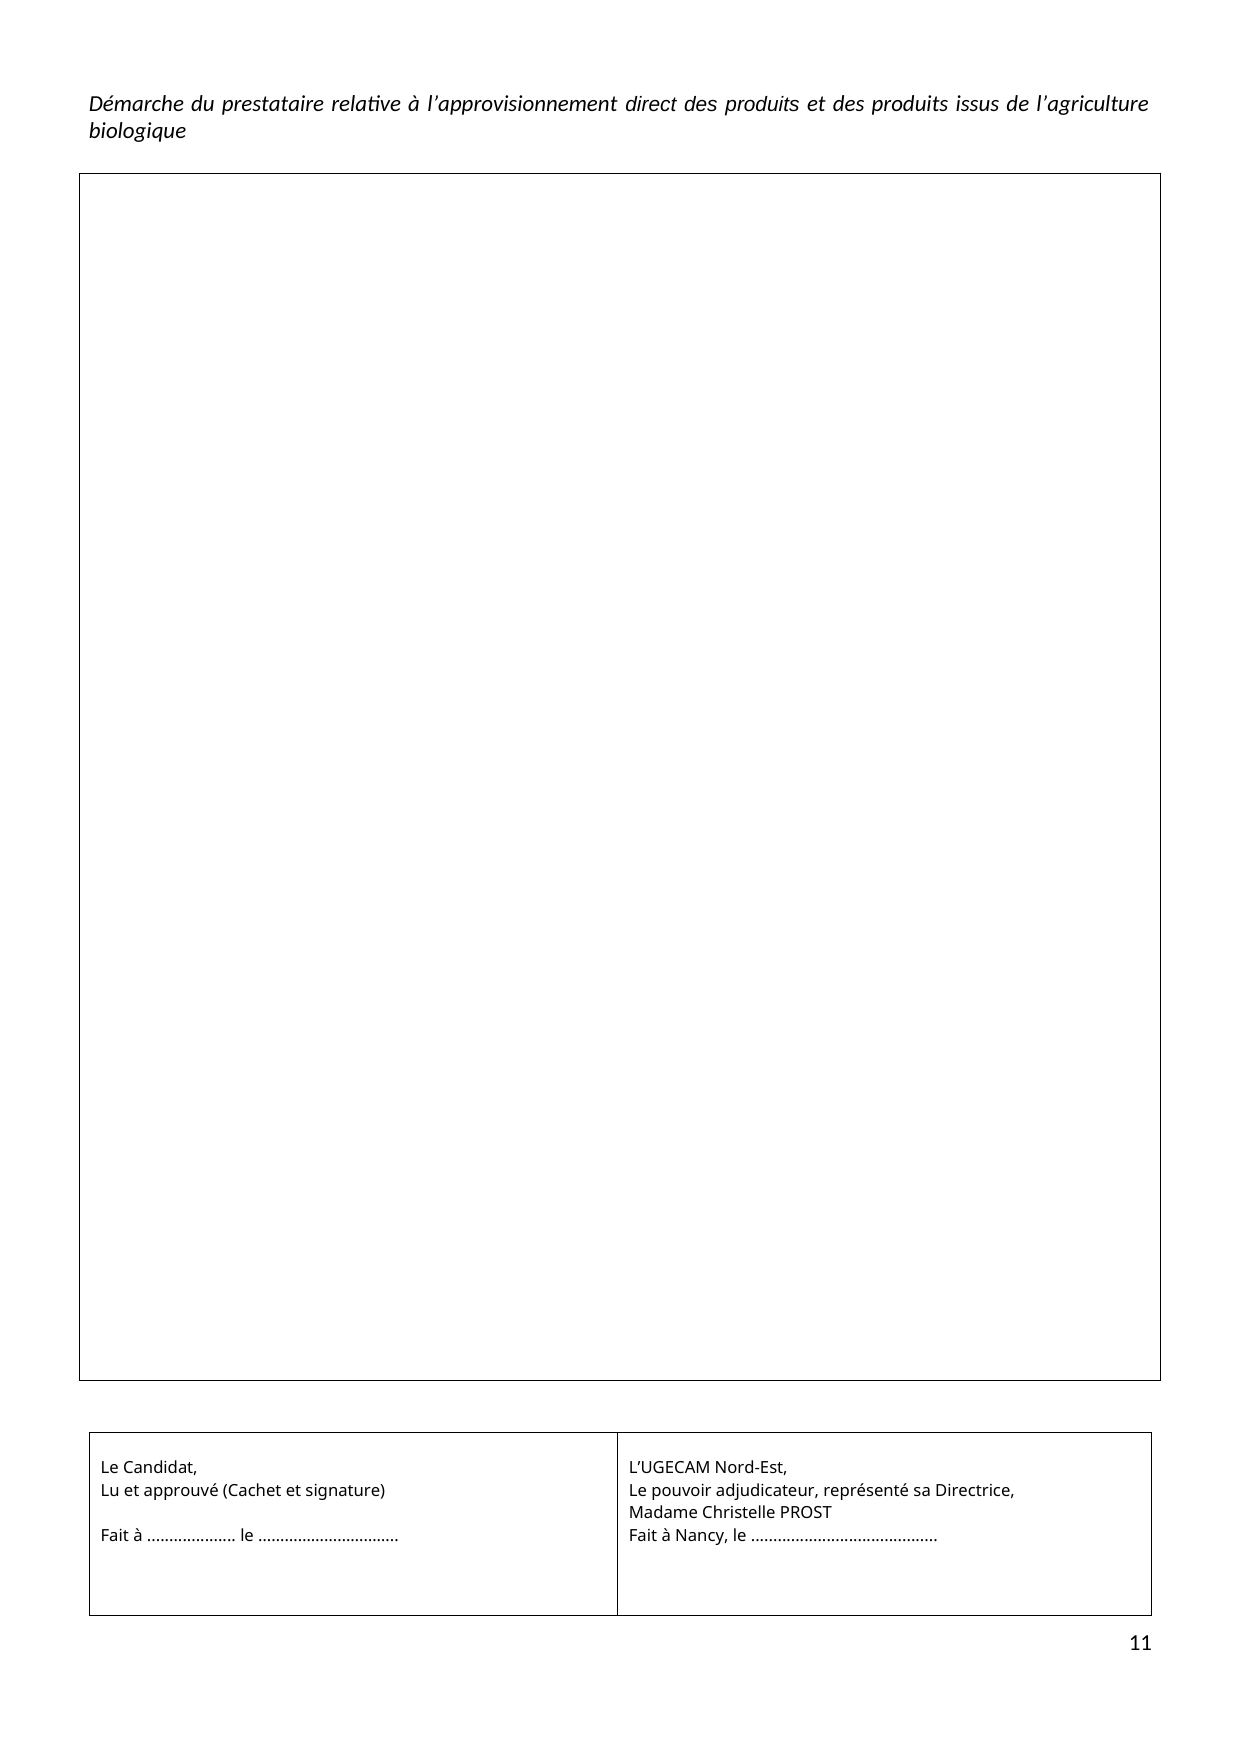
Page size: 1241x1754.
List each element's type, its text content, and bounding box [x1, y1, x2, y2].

table_header Le Candidat, Lu et approuvé (Cachet et signature) Fait à .................... le ………………………….. [90, 1433, 617, 1614]
text Démarche du prestataire relative à l’approvisionnement direct des produits et des produits issus de l’agriculture biologique [89, 89, 1152, 145]
table_header L’UGECAM Nord-Est, Le pouvoir adjudicateur, représenté sa Directrice, Madame Christelle PROST Fait à Nancy, le .......................................... [618, 1433, 1151, 1614]
